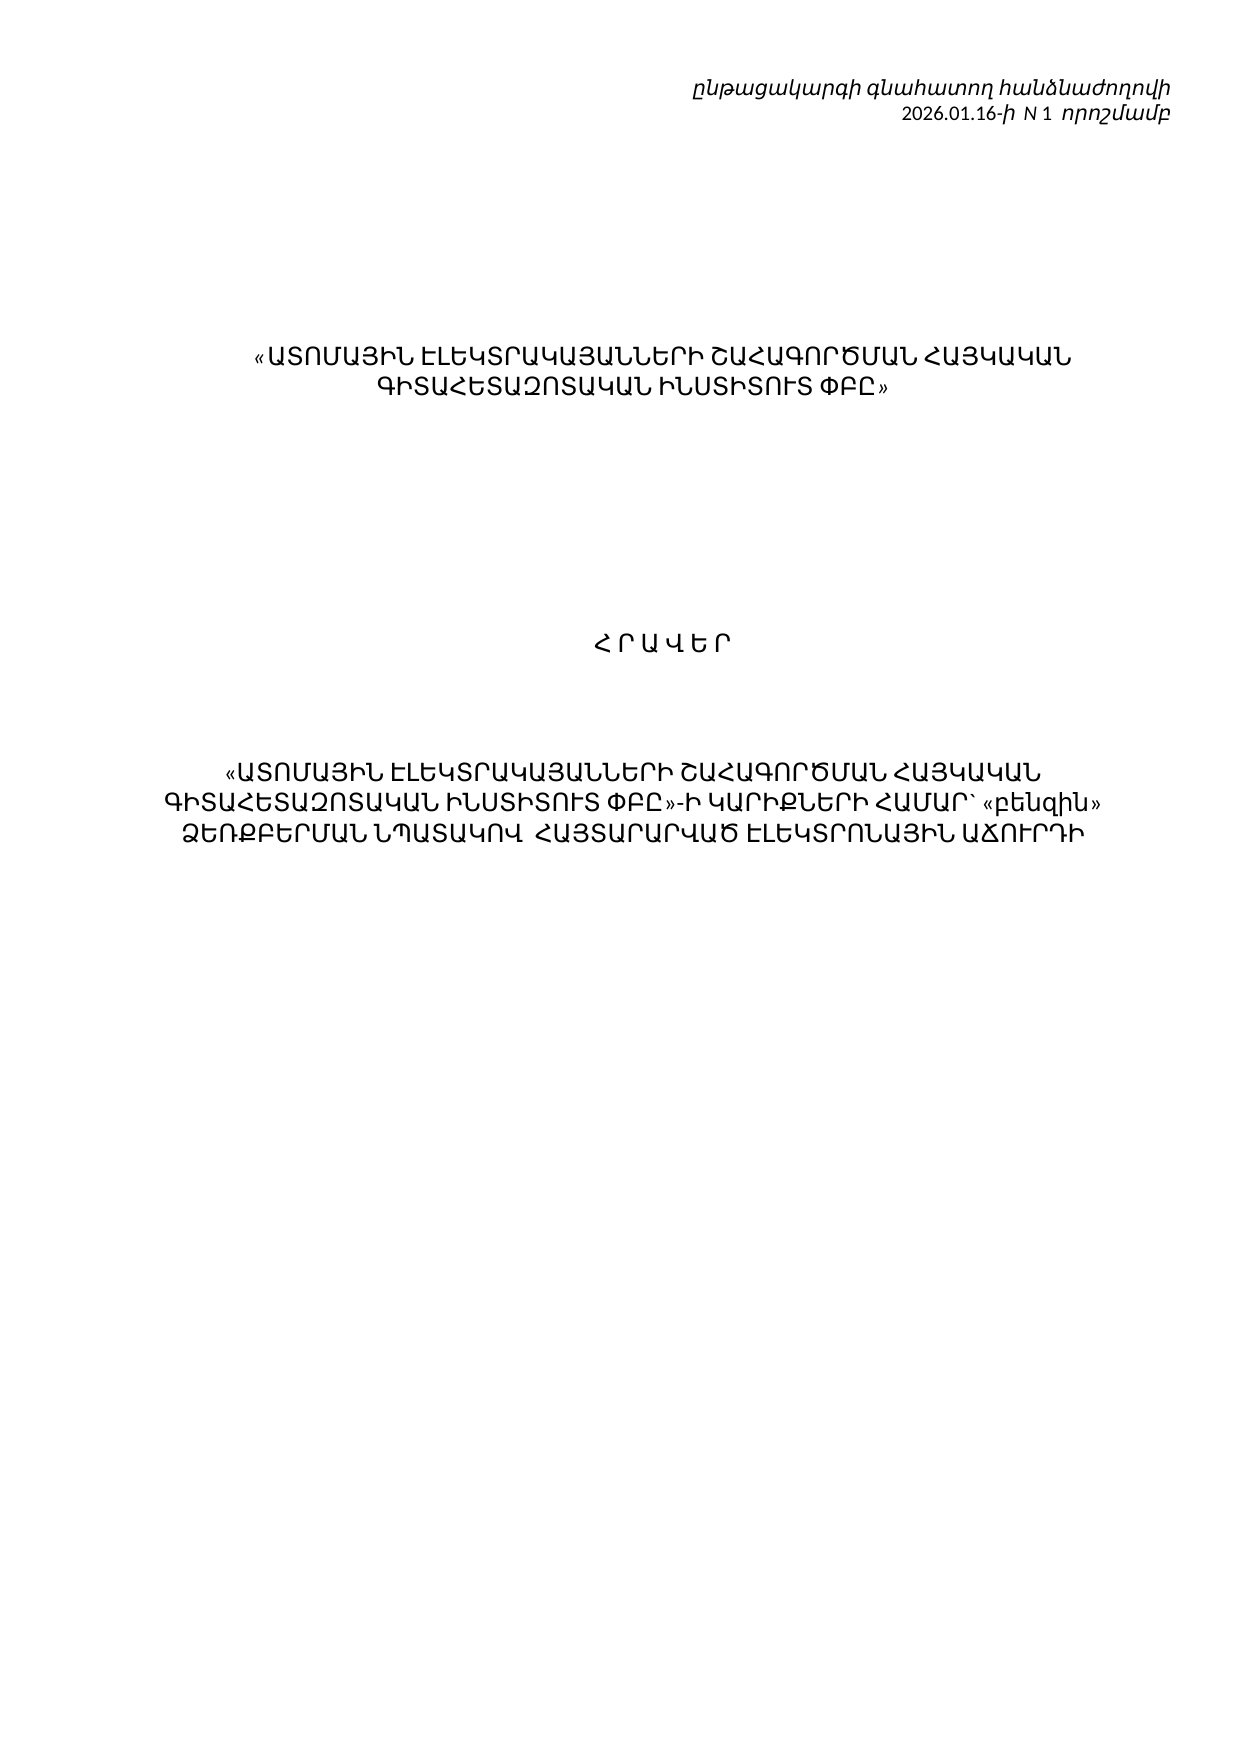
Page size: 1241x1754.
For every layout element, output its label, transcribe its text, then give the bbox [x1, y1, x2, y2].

text ընթացակարգի գնահատող հանձնաժողովի [94, 75, 1171, 100]
text « ԱՏՈՄԱՅԻՆ ԷԼԵԿՏՐԱԿԱՅԱՆՆԵՐԻ ՇԱՀԱԳՈՐԾՄԱՆ ՀԱՅԿԱԿԱՆ ԳԻՏԱՀԵՏԱԶՈՏԱԿԱՆ ԻՆՍՏԻՏՈՒՏ ՓԲԸ» [94, 341, 1172, 402]
text Հ Ր Ա Վ Ե Ր [94, 628, 1172, 658]
text 2026.01.16 -ի N 1 որոշմամբ [94, 100, 1171, 126]
text «ԱՏՈՄԱՅԻՆ ԷԼԵԿՏՐԱԿԱՅԱՆՆԵՐԻ ՇԱՀԱԳՈՐԾՄԱՆ ՀԱՅԿԱԿԱՆ ԳԻՏԱՀԵՏԱԶՈՏԱԿԱՆ ԻՆՍՏԻՏՈՒՏ ՓԲԸ»-Ի ԿԱՐԻՔՆԵՐԻ ՀԱՄԱՐ` «բենզին» ՁԵՌՔԲԵՐՄԱՆ ՆՊԱՏԱԿՈՎ ՀԱՅՏԱՐԱՐՎԱԾ ԷԼԵԿՏՐՈՆԱՅԻՆ ԱՃՈՒՐԴԻ [94, 757, 1172, 848]
